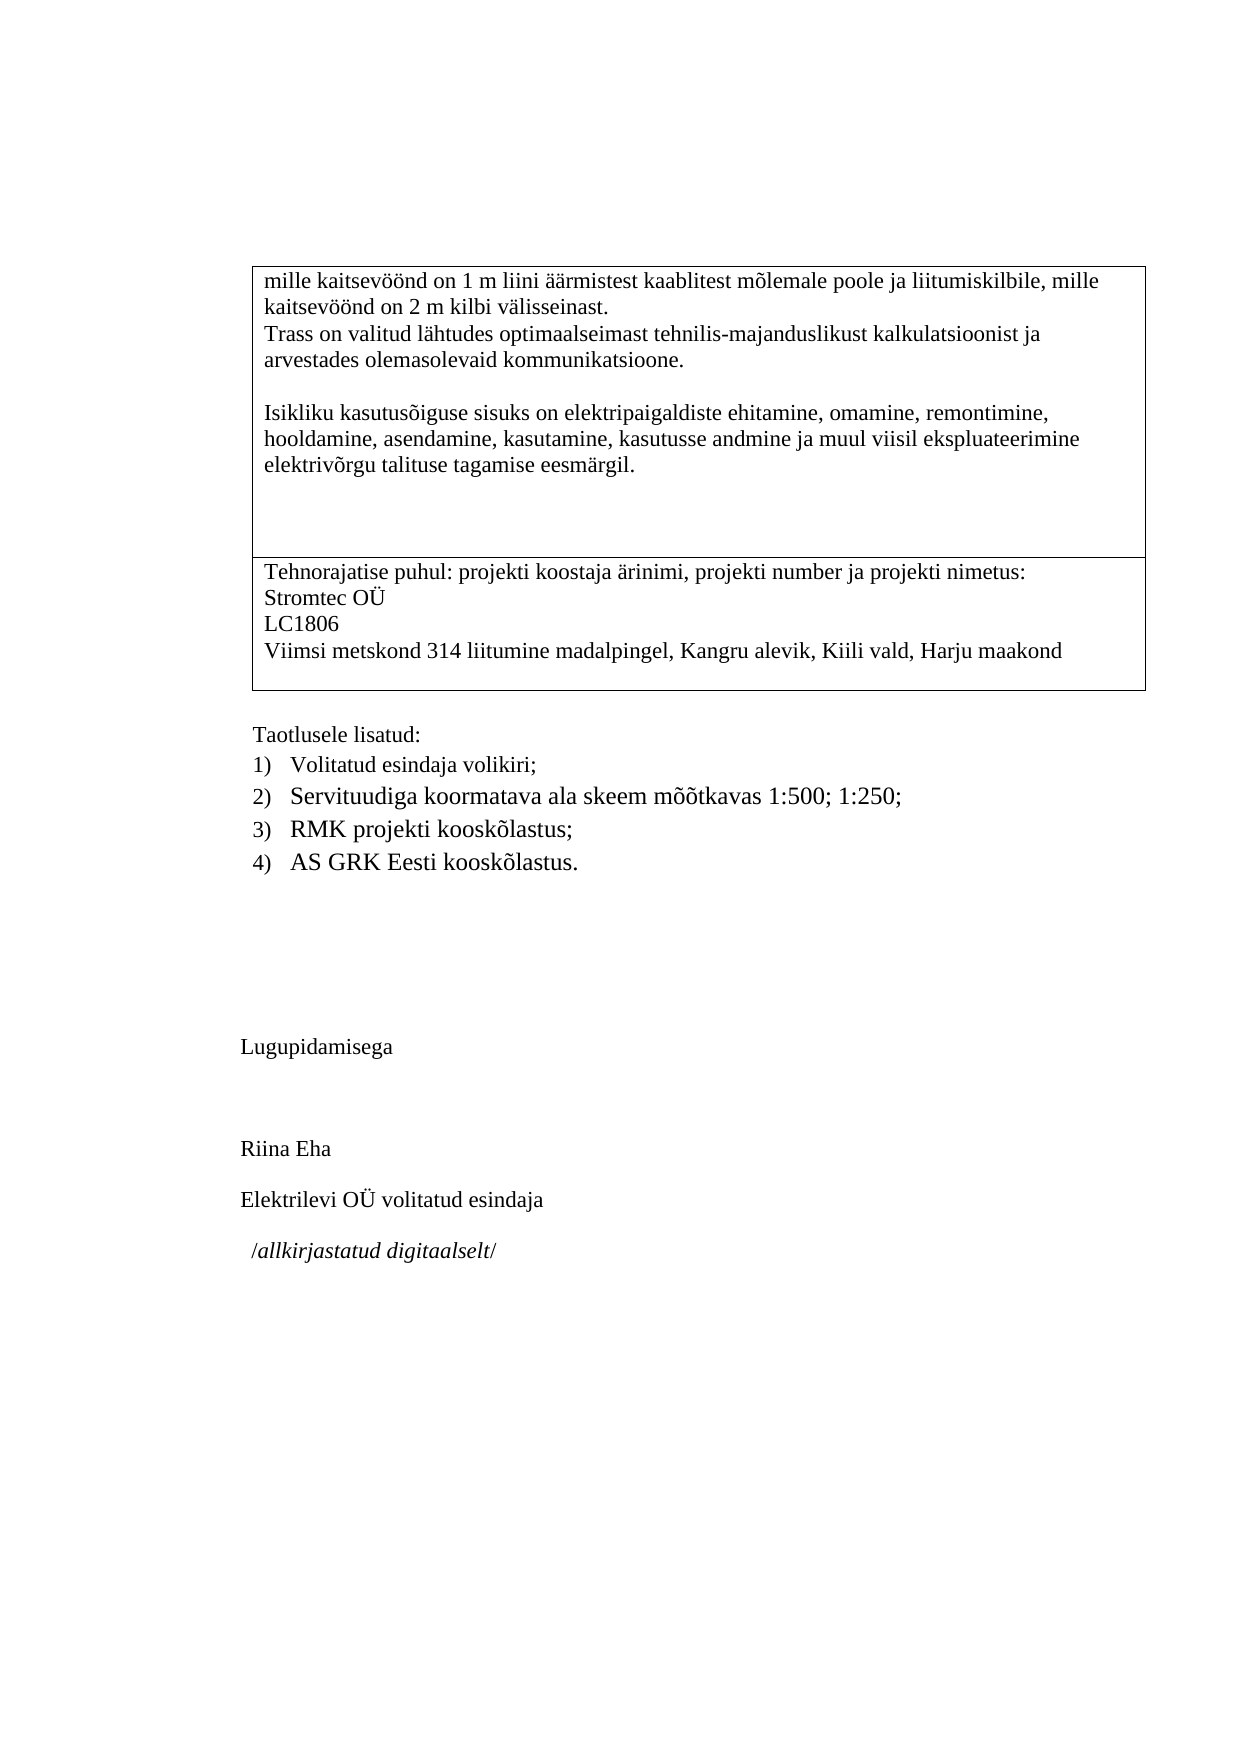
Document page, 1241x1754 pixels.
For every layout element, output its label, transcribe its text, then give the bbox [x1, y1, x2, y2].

text Elektrilevi OÜ volitatud esindaja [177, 1187, 1152, 1213]
text Riina Eha [177, 1136, 1152, 1162]
list RMK projekti kooskõlastus; [252, 814, 1152, 843]
list AS GRK Eesti kooskõlastus. [252, 847, 1152, 876]
table_cell Tehnorajatise puhul: projekti koostaja ärinimi, projekti number ja projekti nimetus: Stromtec OÜ LC1806 Viimsi metskond 314 liitumine madalpingel, Kangru alevik, Kiili vald, Harju maakond [253, 558, 1145, 689]
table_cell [253, 267, 1145, 557]
list Servituudiga koormatava ala skeem mõõtkavas 1:500; 1:250; [252, 781, 1152, 810]
text /allkirjastatud digitaalselt/ [177, 1238, 1152, 1264]
list Volitatud esindaja volikiri; [252, 751, 1152, 777]
text Lugupidamisega [177, 1033, 1152, 1060]
text Taotlusele lisatud: [252, 721, 1152, 747]
